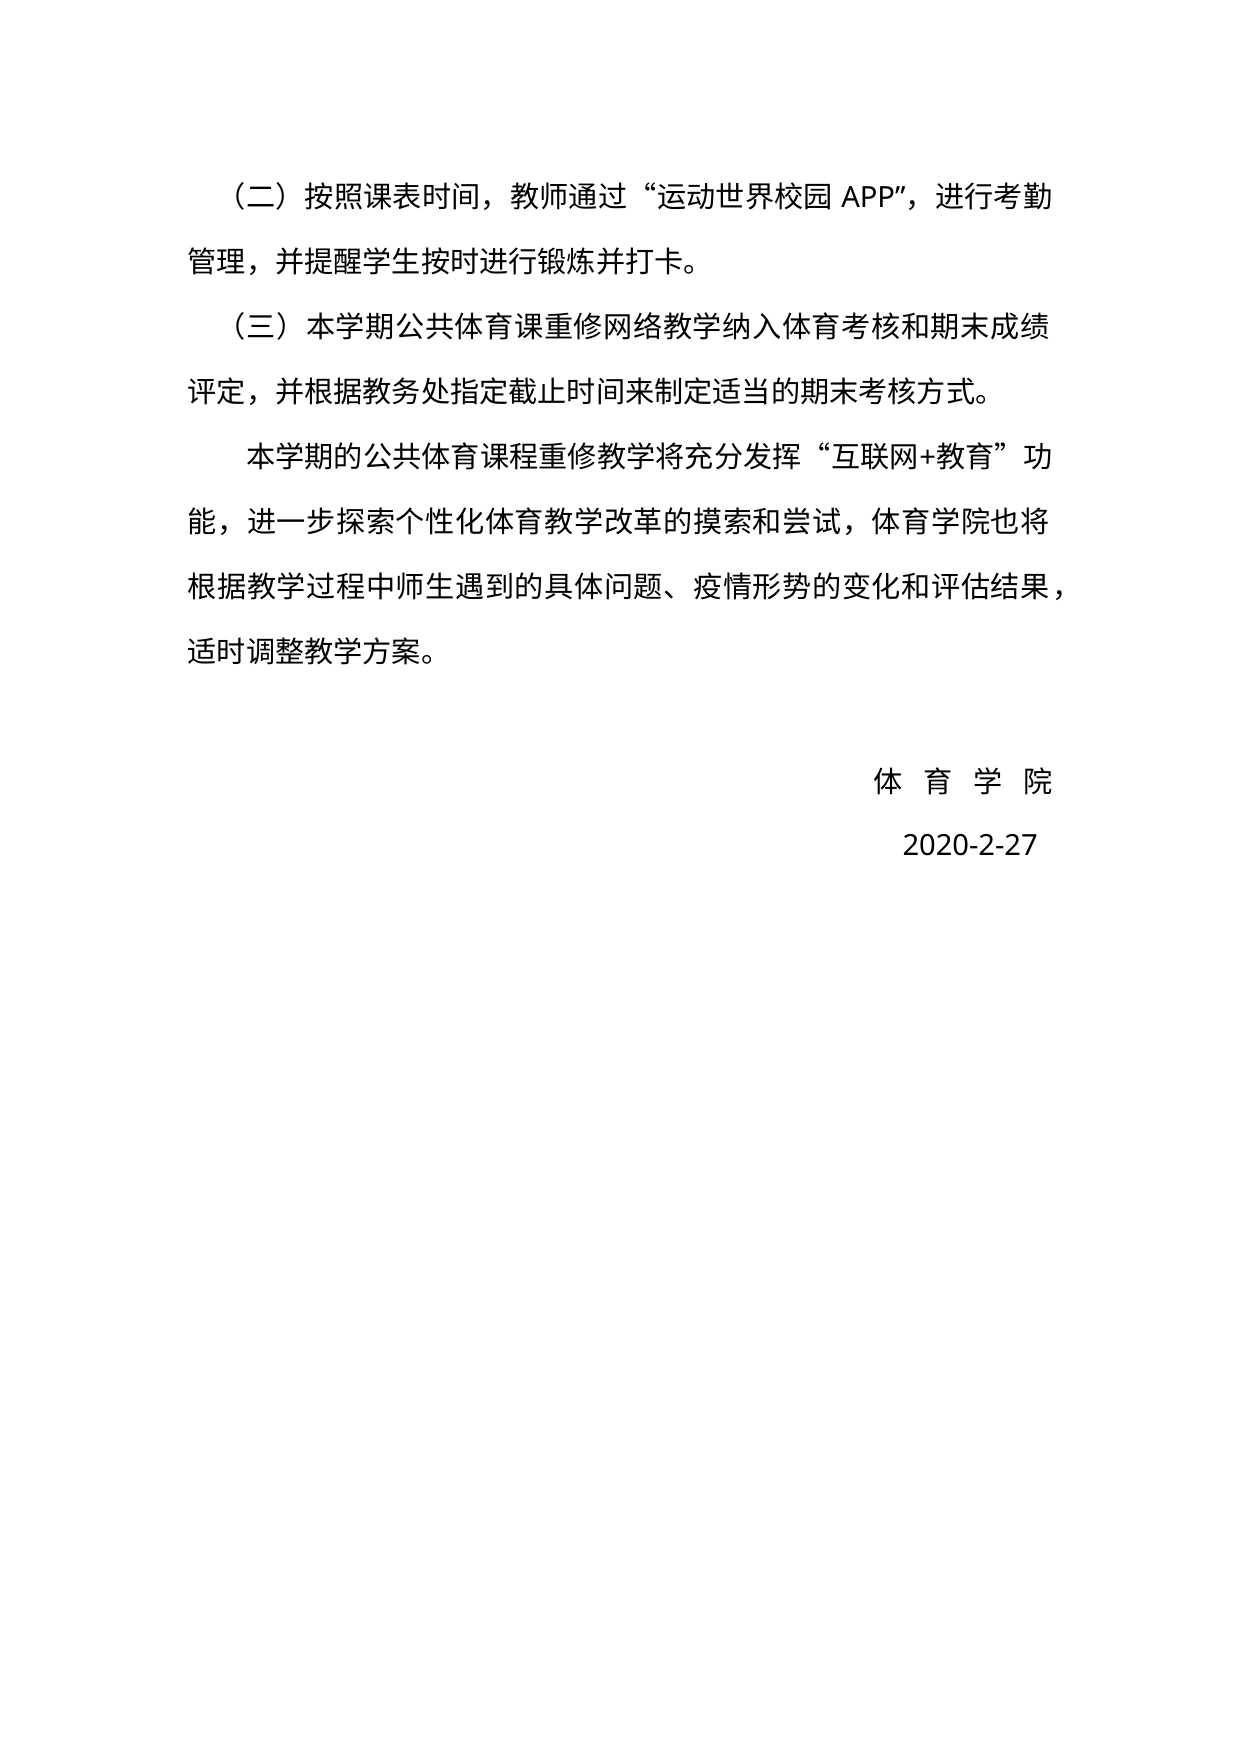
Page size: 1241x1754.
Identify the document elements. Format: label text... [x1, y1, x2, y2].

text 体育学院2020-2-27 [873, 747, 1053, 877]
text （二）按照课表时间，教师通过“运动世界校园APP”，进行考勤管理，并提醒学生按时进行锻炼并打卡。 [187, 162, 1053, 292]
text （三）本学期公共体育课重修网络教学纳入体育考核和期末成绩评定，并根据教务处指定截止时间来制定适当的期末考核方式。 [187, 292, 1053, 422]
text 本学期的公共体育课程重修教学将充分发挥“互联网+教育”功能，进一步探索个性化体育教学改革的摸索和尝试，体育学院也将根据教学过程中师生遇到的具体问题、疫情形势的变化和评估结果，适时调整教学方案。 [187, 422, 1053, 682]
